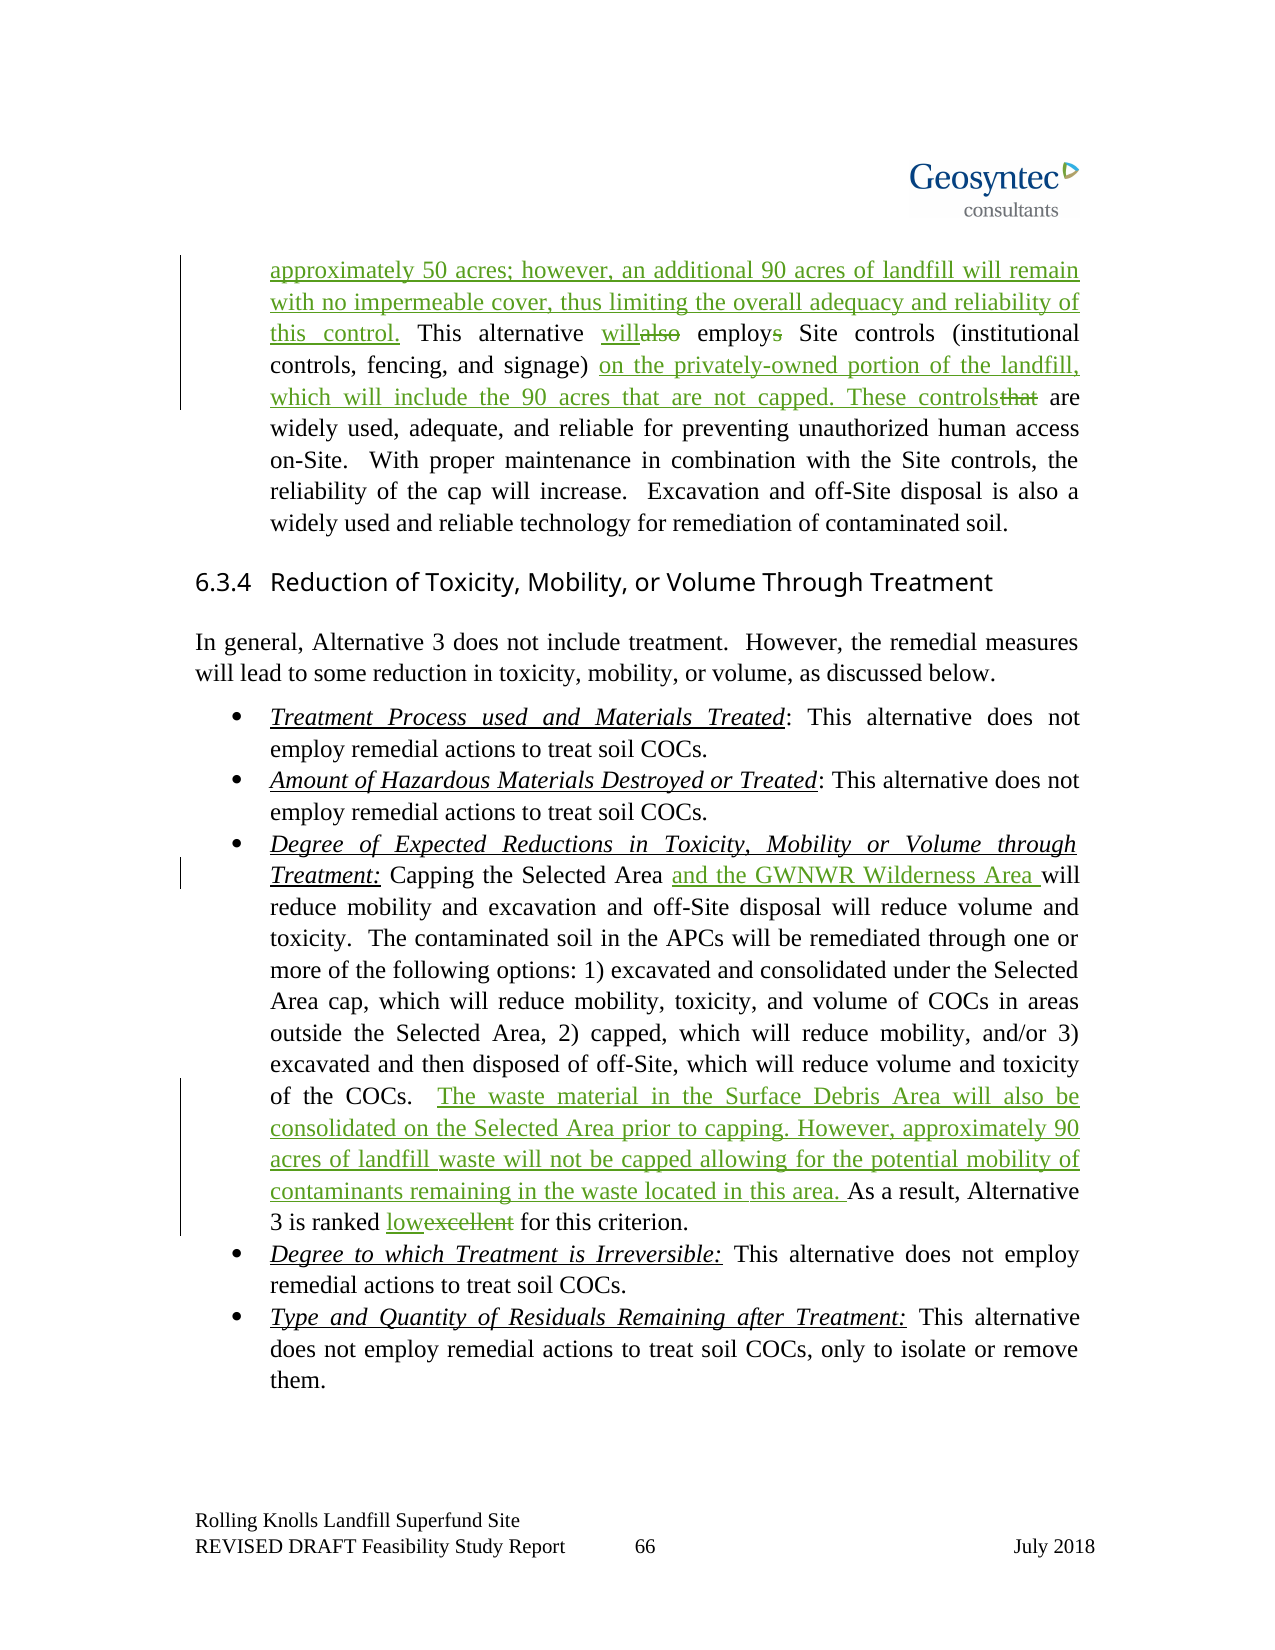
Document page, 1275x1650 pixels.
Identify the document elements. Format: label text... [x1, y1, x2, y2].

picture [908, 160, 1080, 218]
text In general, Alternative 3 does not include treatment. However, the remedial measures will lead to some reduction in toxicity, mobility, or volume, as discussed below. [195, 627, 1080, 687]
list Treatment Process used and Materials Treated: This alternative does not employ remedial actions to treat soil COCs. [232, 702, 1080, 763]
list Degree of Expected Reductions in Toxicity, Mobility or Volume through Treatment: Capping the Selected Area will reduce mobility and excavation and off-Site disposal will reduce volume and toxicity. The contaminated soil in the APCs will be remediated through one or more of the following options: 1) excavated and consolidated under the Selected Area cap, which will reduce mobility, toxicity, and volume of COCs in areas outside the Selected Area, 2) capped, which will reduce mobility, and/or 3) excavated and then disposed of off-Site, which will reduce volume and toxicity of the COCs. As a result, Alternative 3 is ranked for this criterion. [232, 829, 1080, 1236]
list Type and Quantity of Residuals Remaining after Treatment: This alternative does not employ remedial actions to treat soil COCs, only to isolate or remove them. [232, 1302, 1080, 1394]
list Degree to which Treatment is Irreversible: This alternative does not employ remedial actions to treat soil COCs. [232, 1239, 1080, 1299]
subtitle 6.3.4 Reduction of Toxicity, Mobility, or Volume Through Treatment [195, 564, 1080, 598]
list Amount of Hazardous Materials Destroyed or Treated: This alternative does not employ remedial actions to treat soil COCs. [232, 766, 1080, 826]
